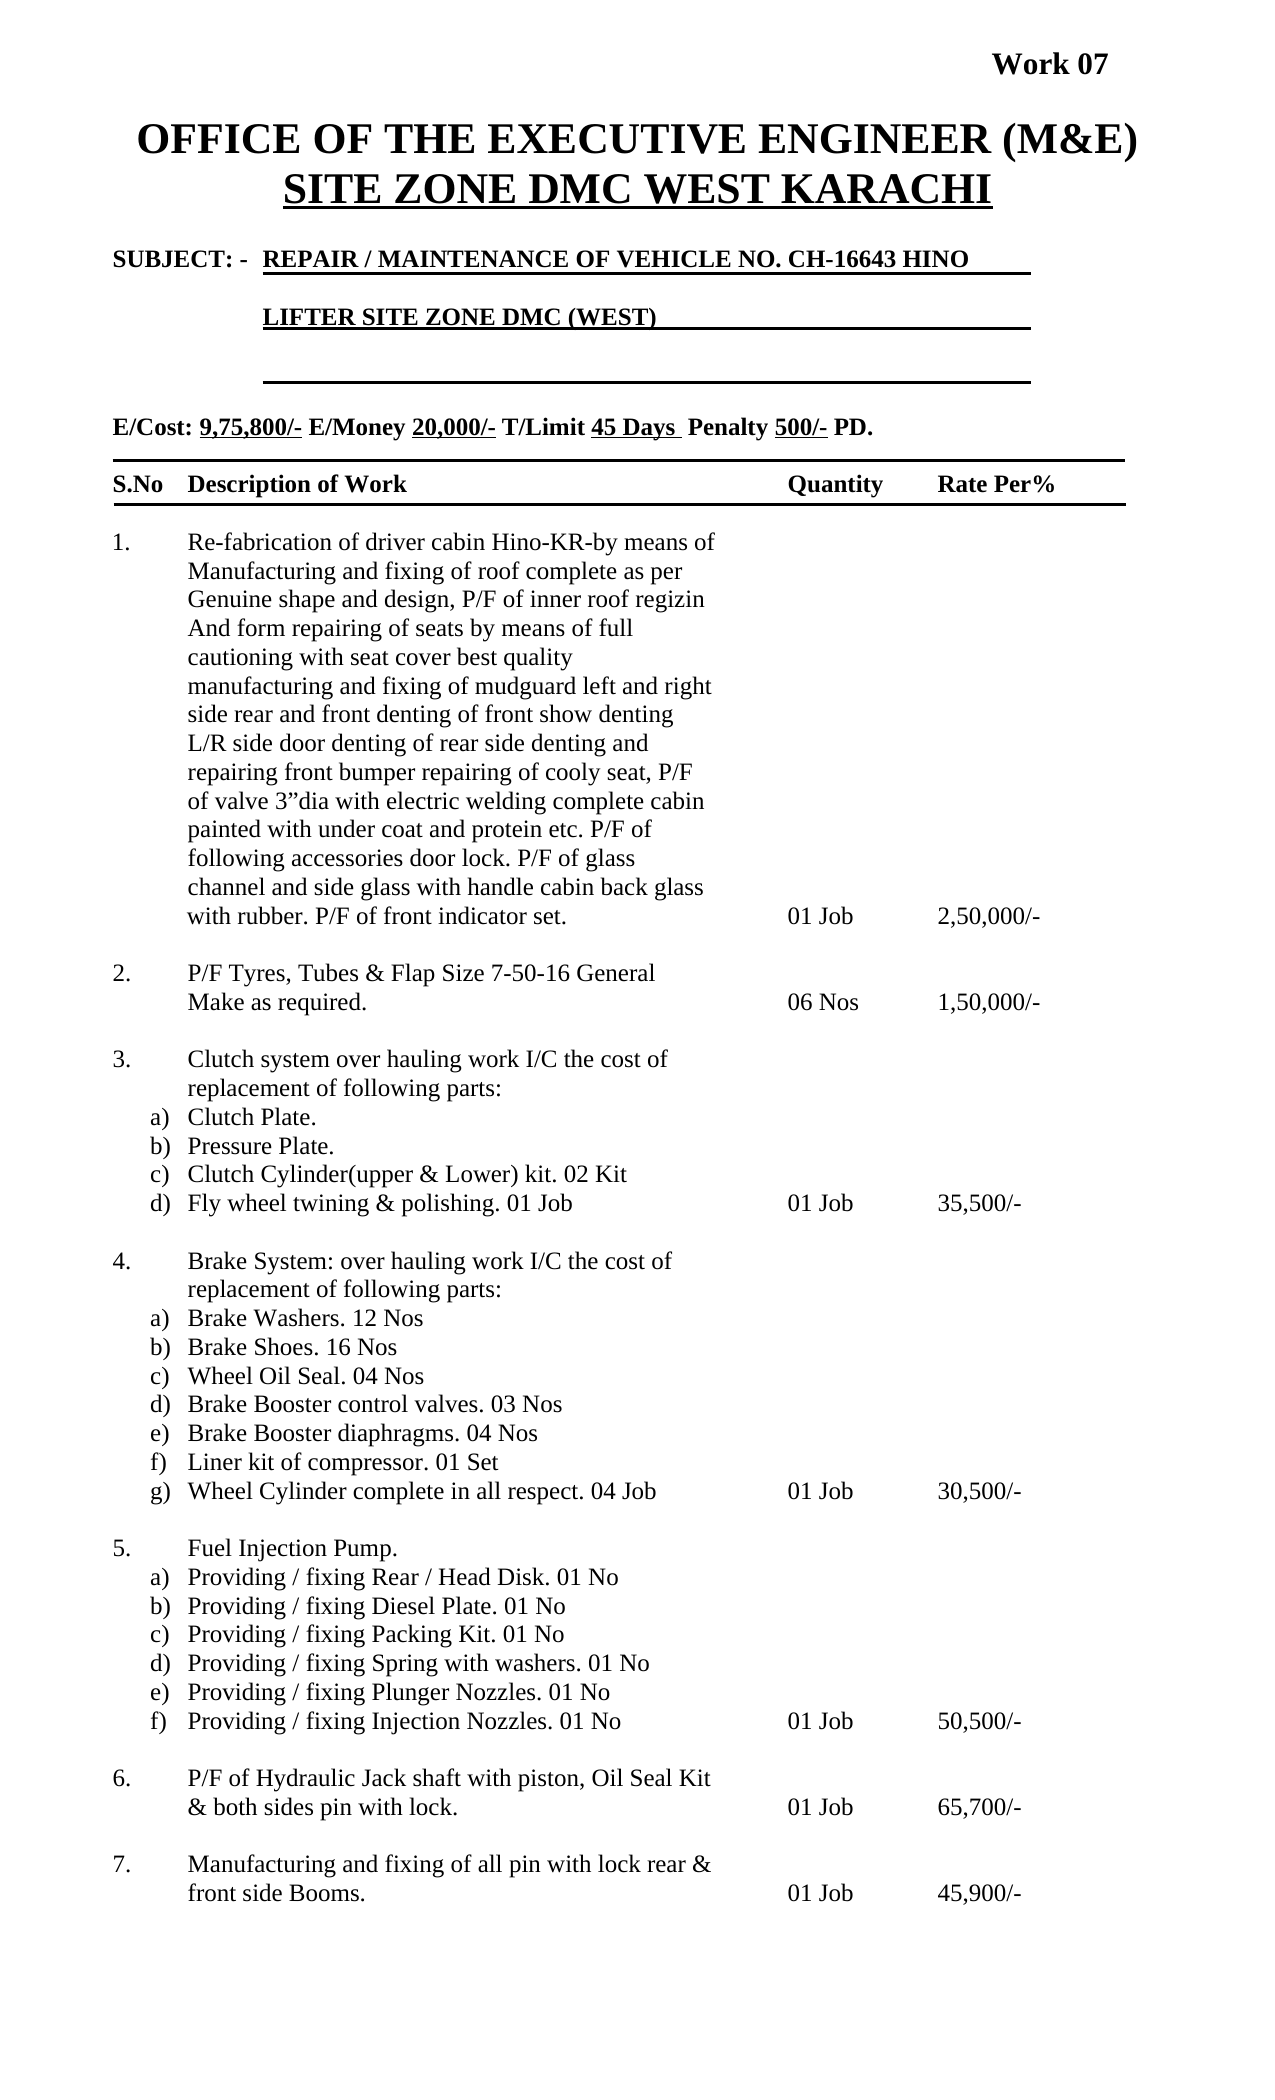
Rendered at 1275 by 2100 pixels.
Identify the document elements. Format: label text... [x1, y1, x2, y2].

text L/R side door denting of rear side denting and [187, 728, 1162, 757]
list Providing / fixing Plunger Nozzles. 01 No [150, 1677, 1162, 1706]
text cautioning with seat cover best quality [187, 642, 1162, 671]
list Fly wheel twining & polishing. 01 Job 01 Job 35,500/- [150, 1188, 1162, 1217]
list Clutch Cylinder(upper & Lower) kit. 02 Kit [150, 1159, 1162, 1188]
text 1. Re-fabrication of driver cabin Hino-KR-by means of [112, 527, 1162, 556]
list Brake Washers. 12 Nos [150, 1303, 1162, 1332]
text OFFICE OF THE EXECUTIVE ENGINEER (M&E) SITE ZONE DMC WEST KARACHI [112, 112, 1162, 213]
text And form repairing of seats by means of full [187, 613, 1162, 642]
text replacement of following parts: [112, 1274, 1162, 1303]
text 6. P/F of Hydraulic Jack shaft with piston, Oil Seal Kit [112, 1763, 1162, 1792]
text replacement of following parts: [112, 1073, 1162, 1102]
text painted with under coat and protein etc. P/F of [187, 814, 1162, 843]
text 3. Clutch system over hauling work I/C the cost of [112, 1044, 1162, 1073]
list Providing / fixing Spring with washers. 01 No [150, 1648, 1162, 1677]
list Providing / fixing Packing Kit. 01 No [150, 1619, 1162, 1648]
list Pressure Plate. [150, 1131, 1162, 1159]
list Wheel Cylinder complete in all respect. 04 Job 01 Job 30,500/- [150, 1476, 1162, 1504]
text of valve 3”dia with electric welding complete cabin [187, 786, 1162, 814]
list Brake Shoes. 16 Nos [150, 1332, 1162, 1361]
text SUBJECT: - REPAIR / MAINTENANCE OF VEHICLE NO. CH-16643 HINO [112, 244, 1162, 273]
list Wheel Oil Seal. 04 Nos [150, 1361, 1162, 1389]
text channel and side glass with handle cabin back glass [187, 872, 1162, 901]
text Make as required. 06 Nos 1,50,000/- [112, 987, 1162, 1016]
text & both sides pin with lock. 01 Job 65,700/- [112, 1792, 1162, 1821]
text Genuine shape and design, P/F of inner roof regizin [112, 584, 1162, 613]
text LIFTER SITE ZONE DMC (WEST) [112, 302, 1162, 331]
list Providing / fixing Rear / Head Disk. 01 No [150, 1562, 1162, 1591]
text manufacturing and fixing of mudguard left and right [187, 671, 1162, 699]
text repairing front bumper repairing of cooly seat, P/F [187, 757, 1162, 786]
text 7. Manufacturing and fixing of all pin with lock rear & [112, 1849, 1162, 1878]
list Providing / fixing Injection Nozzles. 01 No 01 Job 50,500/- [150, 1706, 1162, 1734]
list Clutch Plate. [150, 1102, 1162, 1131]
text 2. P/F Tyres, Tubes & Flap Size 7-50-16 General [112, 958, 1162, 987]
text 5. Fuel Injection Pump. [112, 1533, 1162, 1562]
text S.No Description of Work Quantity Rate Per% [112, 469, 1162, 498]
list Brake Booster diaphragms. 04 Nos [150, 1418, 1162, 1447]
text front side Booms. 01 Job 45,900/- [112, 1878, 1162, 1907]
list Brake Booster control valves. 03 Nos [150, 1389, 1162, 1418]
list Providing / fixing Diesel Plate. 01 No [150, 1591, 1162, 1619]
text Manufacturing and fixing of roof complete as per [112, 556, 1162, 584]
text E/Cost: 9,75,800/- E/Money 20,000/- T/Limit 45 Days Penalty 500/- PD. [112, 412, 1162, 441]
text following accessories door lock. P/F of glass [187, 843, 1162, 872]
text with rubber. P/F of front indicator set. 01 Job 2,50,000/- [187, 901, 1162, 929]
text side rear and front denting of front show denting [187, 699, 1162, 728]
list Liner kit of compressor. 01 Set [150, 1447, 1162, 1476]
text 4. Brake System: over hauling work I/C the cost of [112, 1246, 1162, 1274]
